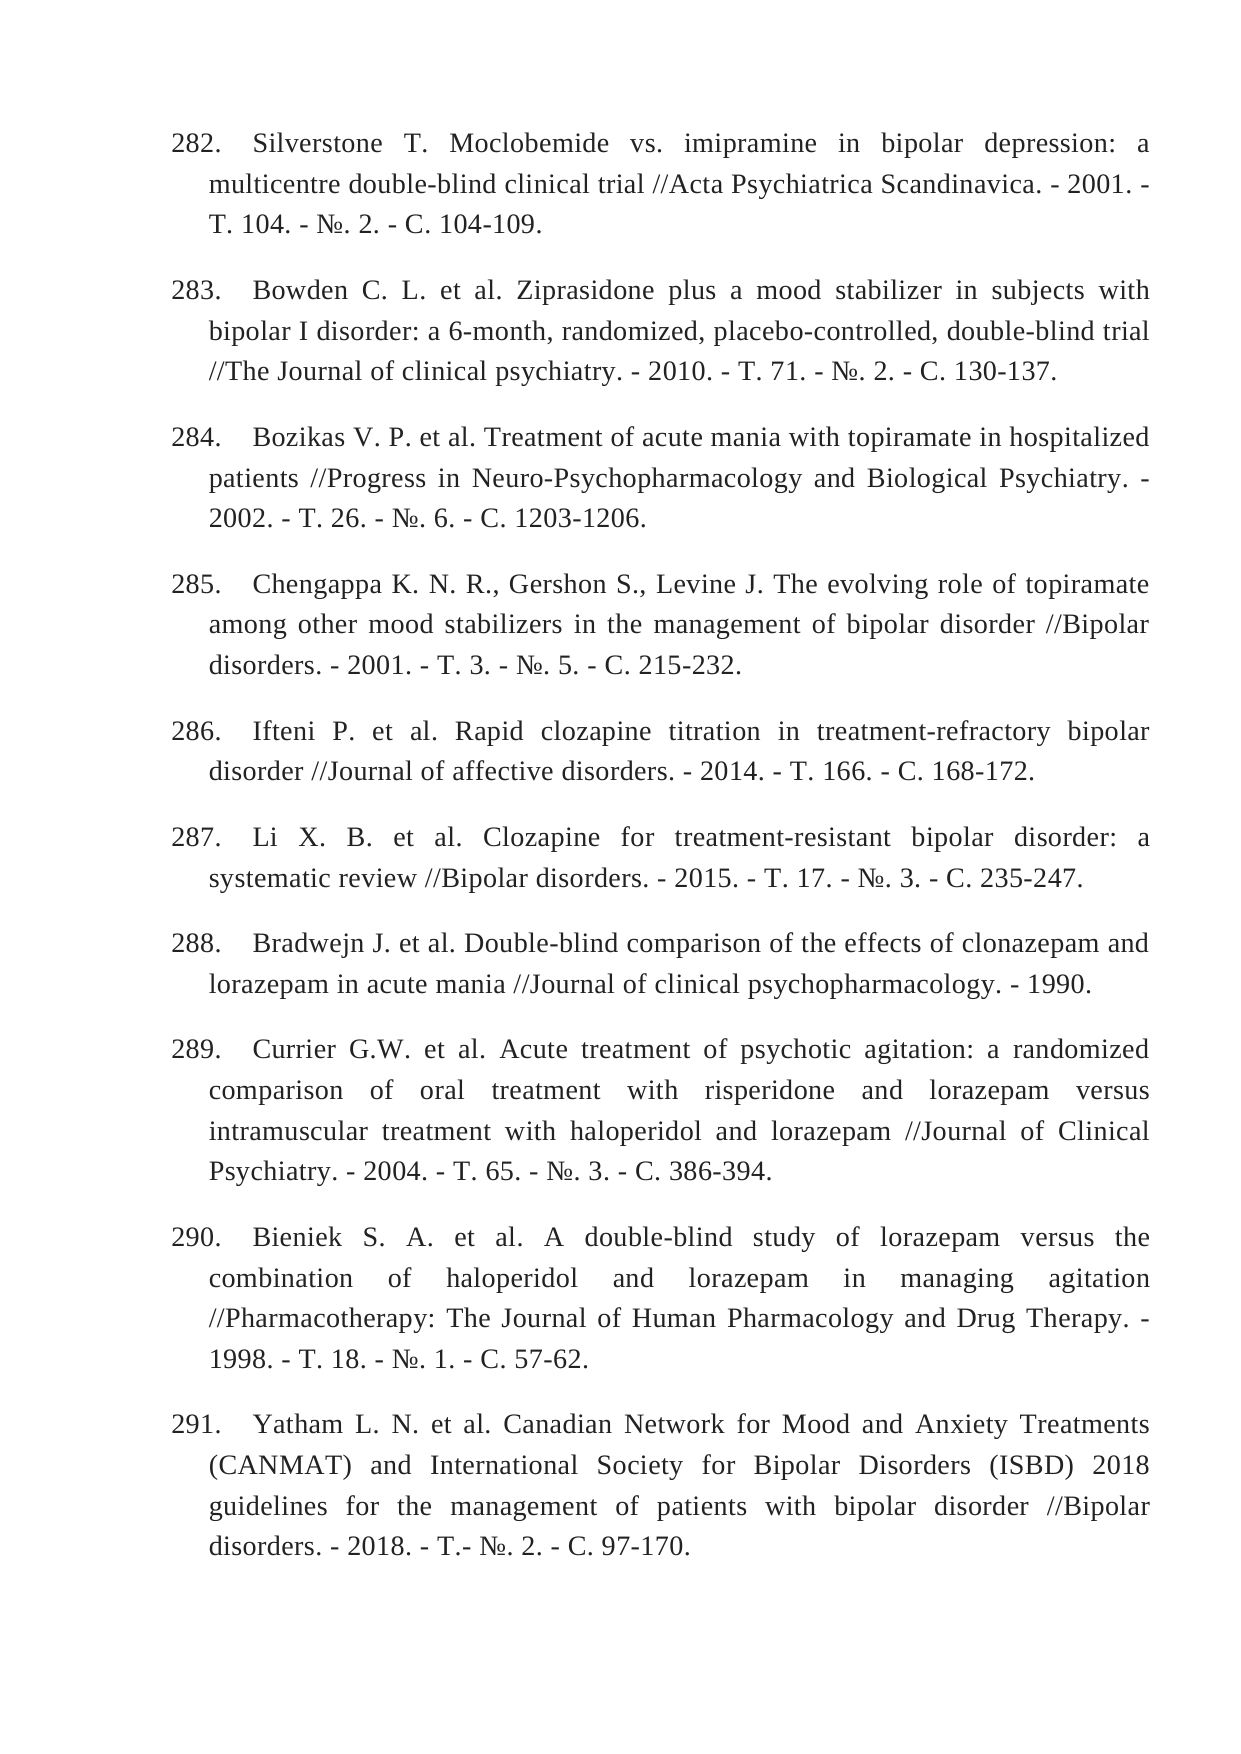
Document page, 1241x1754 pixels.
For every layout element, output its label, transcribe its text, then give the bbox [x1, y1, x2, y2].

list Ifteni P. et al. Rapid clozapine titration in treatment-refractory bipolar disorder //Journal of affective disorders. - 2014. - Т. 166. - С. 168-172. [171, 706, 1152, 787]
list Currier G.W. et al. Acute treatment of psychotic agitation: a randomized comparison of oral treatment with risperidone and lorazepam versus intramuscular treatment with haloperidol and lorazepam //Journal of Clinical Psychiatry. - 2004. - Т. 65. - №. 3. - С. 386-394. [171, 1024, 1152, 1187]
list Bozikas V. P. et al. Treatment of acute mania with topiramate in hospitalized patients //Progress in Neuro-Psychopharmacology and Biological Psychiatry. - 2002. - Т. 26. - №. 6. - С. 1203-1206. [171, 412, 1152, 534]
list Chengappa K. N. R., Gershon S., Levine J. The evolving role of topiramate among other mood stabilizers in the management of bipolar disorder //Bipolar disorders. - 2001. - Т. 3. - №. 5. - С. 215-232. [171, 559, 1152, 681]
list Yatham L. N. et al. Canadian Network for Mood and Anxiety Treatments (CANMAT) and International Society for Bipolar Disorders (ISBD) 2018 guidelines for the management of patients with bipolar disorder //Bipolar disorders. - 2018. - Т.- №. 2. - С. 97-170. [171, 1399, 1152, 1562]
list Li X. B. et al. Clozapine for treatment-resistant bipolar disorder: a systematic review //Bipolar disorders. - 2015. - Т. 17. - №. 3. - С. 235-247. [171, 812, 1152, 893]
list Bowden C. L. et al. Ziprasidone plus a mood stabilizer in subjects with bipolar I disorder: a 6-month, randomized, placebo-controlled, double-blind trial //The Journal of clinical psychiatry. - 2010. - Т. 71. - №. 2. - С. 130-137. [171, 265, 1152, 387]
list Silverstone T. Moclobemide vs. imipramine in bipolar depression: a multicentre double-blind clinical trial //Acta Psychiatrica Scandinavica. - 2001. - Т. 104. - №. 2. - С. 104-109. [171, 118, 1152, 240]
list Bieniek S. A. et al. A double-blind study of lorazepam versus the combination of haloperidol and lorazepam in managing agitation //Pharmacotherapy: The Journal of Human Pharmacology and Drug Therapy. - 1998. - Т. 18. - №. 1. - С. 57-62. [171, 1212, 1152, 1374]
list Bradwejn J. et al. Double-blind comparison of the effects of clonazepam and lorazepam in acute mania //Journal of clinical psychopharmacology. - 1990. [171, 918, 1152, 999]
